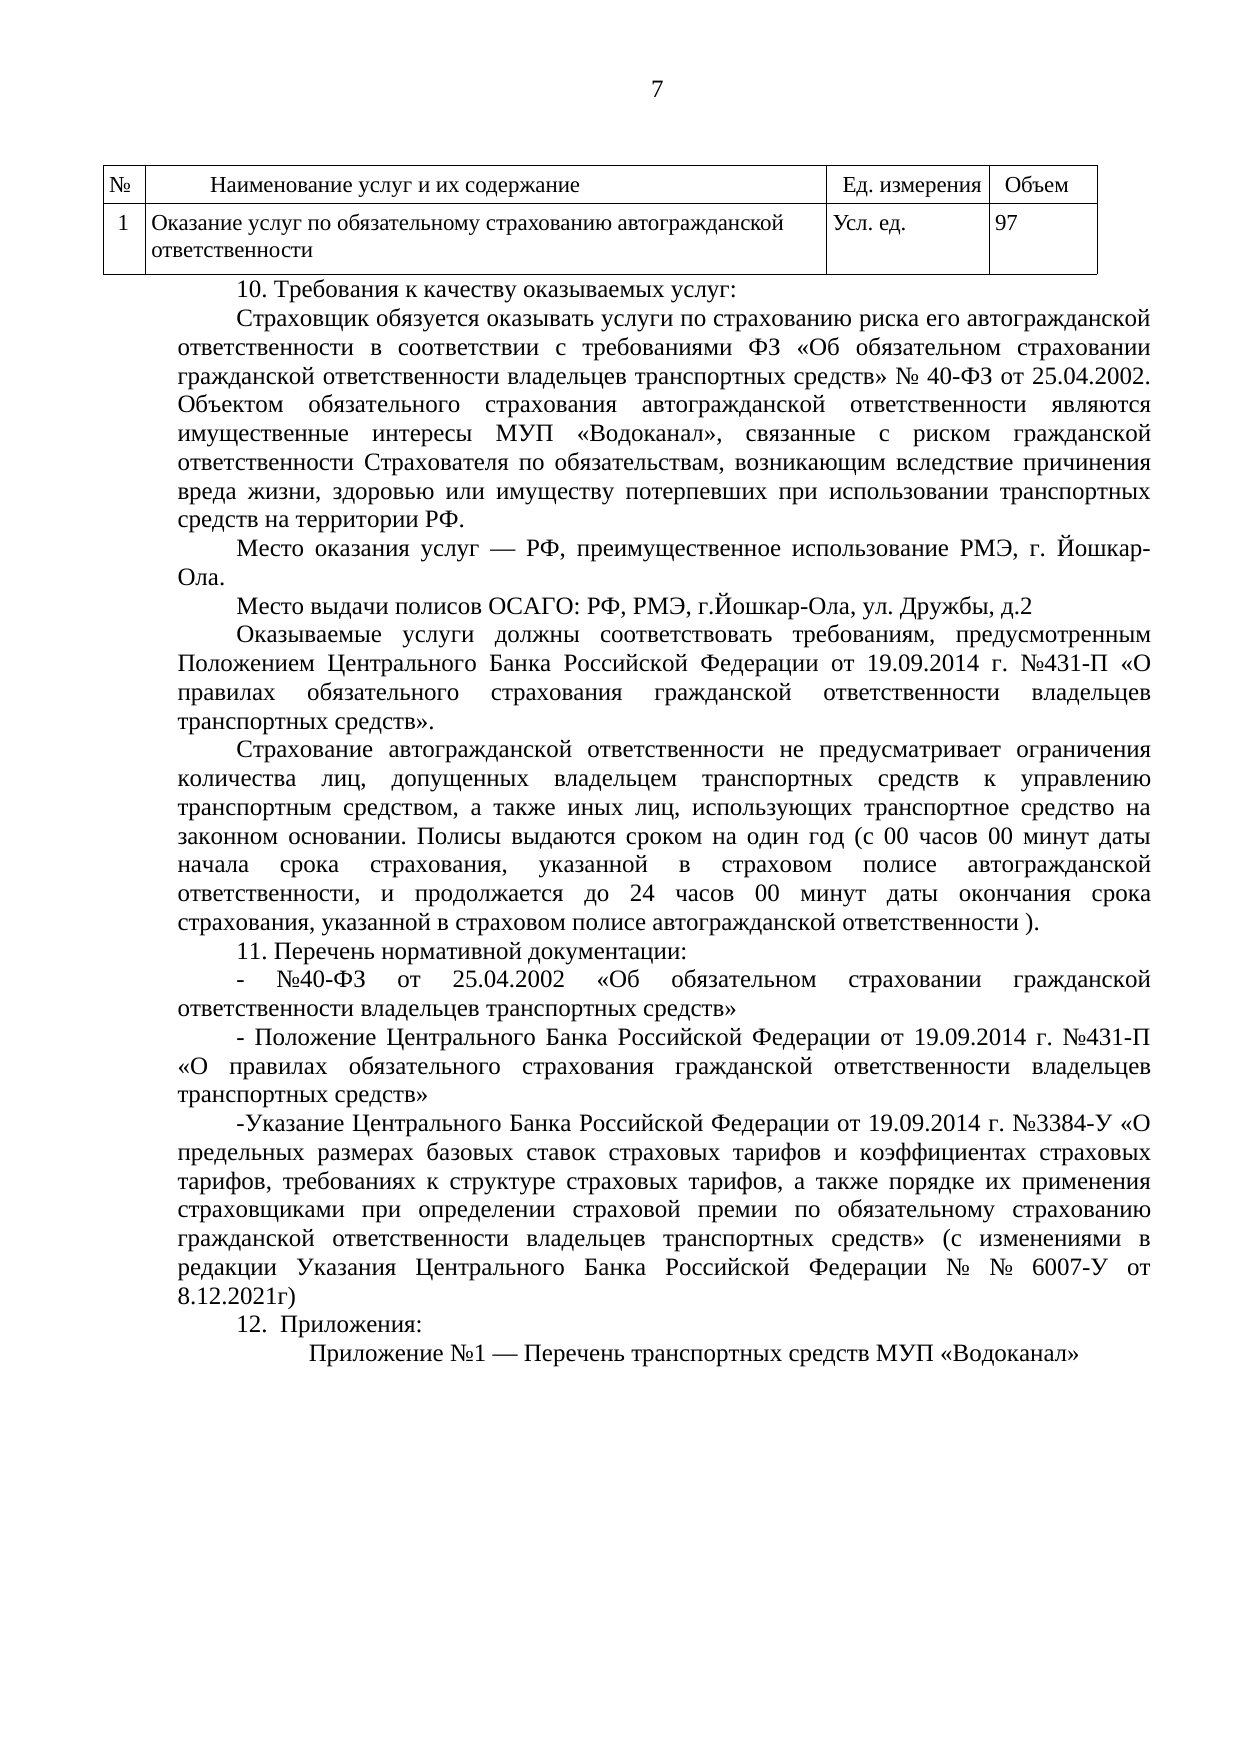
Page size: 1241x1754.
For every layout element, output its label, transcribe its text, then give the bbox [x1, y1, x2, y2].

text Страхование автогражданской ответственности не предусматривает ограничения количества лиц, допущенных владельцем транспортных средств к управлению транспортным средством, а также иных лиц, использующих транспортное средство на законном основании. Полисы выдаются сроком на один год (с 00 часов 00 минут даты начала срока страхования, указанной в страховом полисе автогражданской ответственности, и продолжается до 24 часов 00 минут даты окончания срока страхования, указанной в страховом полисе автогражданской ответственности ). [177, 734, 1152, 936]
text Место выдачи полисов ОСАГО: РФ, РМЭ, г.Йошкар-Ола, ул. Дружбы, д.2 [177, 591, 1152, 619]
text 11. Перечень нормативной документации: [177, 936, 1152, 964]
table_cell Усл. ед. [827, 204, 989, 274]
text Оказываемые услуги должны соответствовать требованиям, предусмотренным Положением Центрального Банка Российской Федерации от 19.09.2014 г. №431-П «О правилах обязательного страхования гражданской ответственности владельцев транспортных средств». [177, 619, 1152, 734]
table_cell 1 [104, 204, 145, 274]
table_header № [104, 166, 145, 203]
table_header Объем [990, 166, 1097, 203]
table_header Ед. измерения [827, 166, 989, 203]
text -Указание Центрального Банка Российской Федерации от 19.09.2014 г. №3384-У «О предельных размерах базовых ставок страховых тарифов и коэффициентах страховых тарифов, требованиях к структуре страховых тарифов, а также порядке их применения страховщиками при определении страховой премии по обязательному страхованию гражданской ответственности владельцев транспортных средств» (с изменениями в редакции Указания Центрального Банка Российской Федерации № № 6007-У от 8.12.2021г) [177, 1108, 1152, 1309]
text - №40-ФЗ от 25.04.2002 «Об обязательном страховании гражданской ответственности владельцев транспортных средств» [177, 964, 1152, 1022]
table_header Наименование услуг и их содержание [146, 166, 826, 203]
text - Положение Центрального Банка Российской Федерации от 19.09.2014 г. №431-П «О правилах обязательного страхования гражданской ответственности владельцев транспортных средств» [177, 1022, 1152, 1108]
text 10. Требования к качеству оказываемых услуг: [177, 274, 1152, 303]
text Место оказания услуг — РФ, преимущественное использование РМЭ, г. Йошкар-Ола. [177, 533, 1152, 591]
text Приложение №1 — Перечень транспортных средств МУП «Водоканал» [177, 1338, 1152, 1367]
table_cell Оказание услуг по обязательному страхованию автогражданской ответственности [146, 204, 826, 274]
table_cell 97 [990, 204, 1097, 274]
text Страховщик обязуется оказывать услуги по страхованию риска его автогражданской ответственности в соответствии с требованиями ФЗ «Об обязательном страховании гражданской ответственности владельцев транспортных средств» № 40-ФЗ от 25.04.2002. Объектом обязательного страхования автогражданской ответственности являются имущественные интересы МУП «Водоканал», связанные с риском гражданской ответственности Страхователя по обязательствам, возникающим вследствие причинения вреда жизни, здоровью или имуществу потерпевших при использовании транспортных средств на территории РФ. [177, 303, 1152, 533]
text 12. Приложения: [177, 1309, 1152, 1338]
